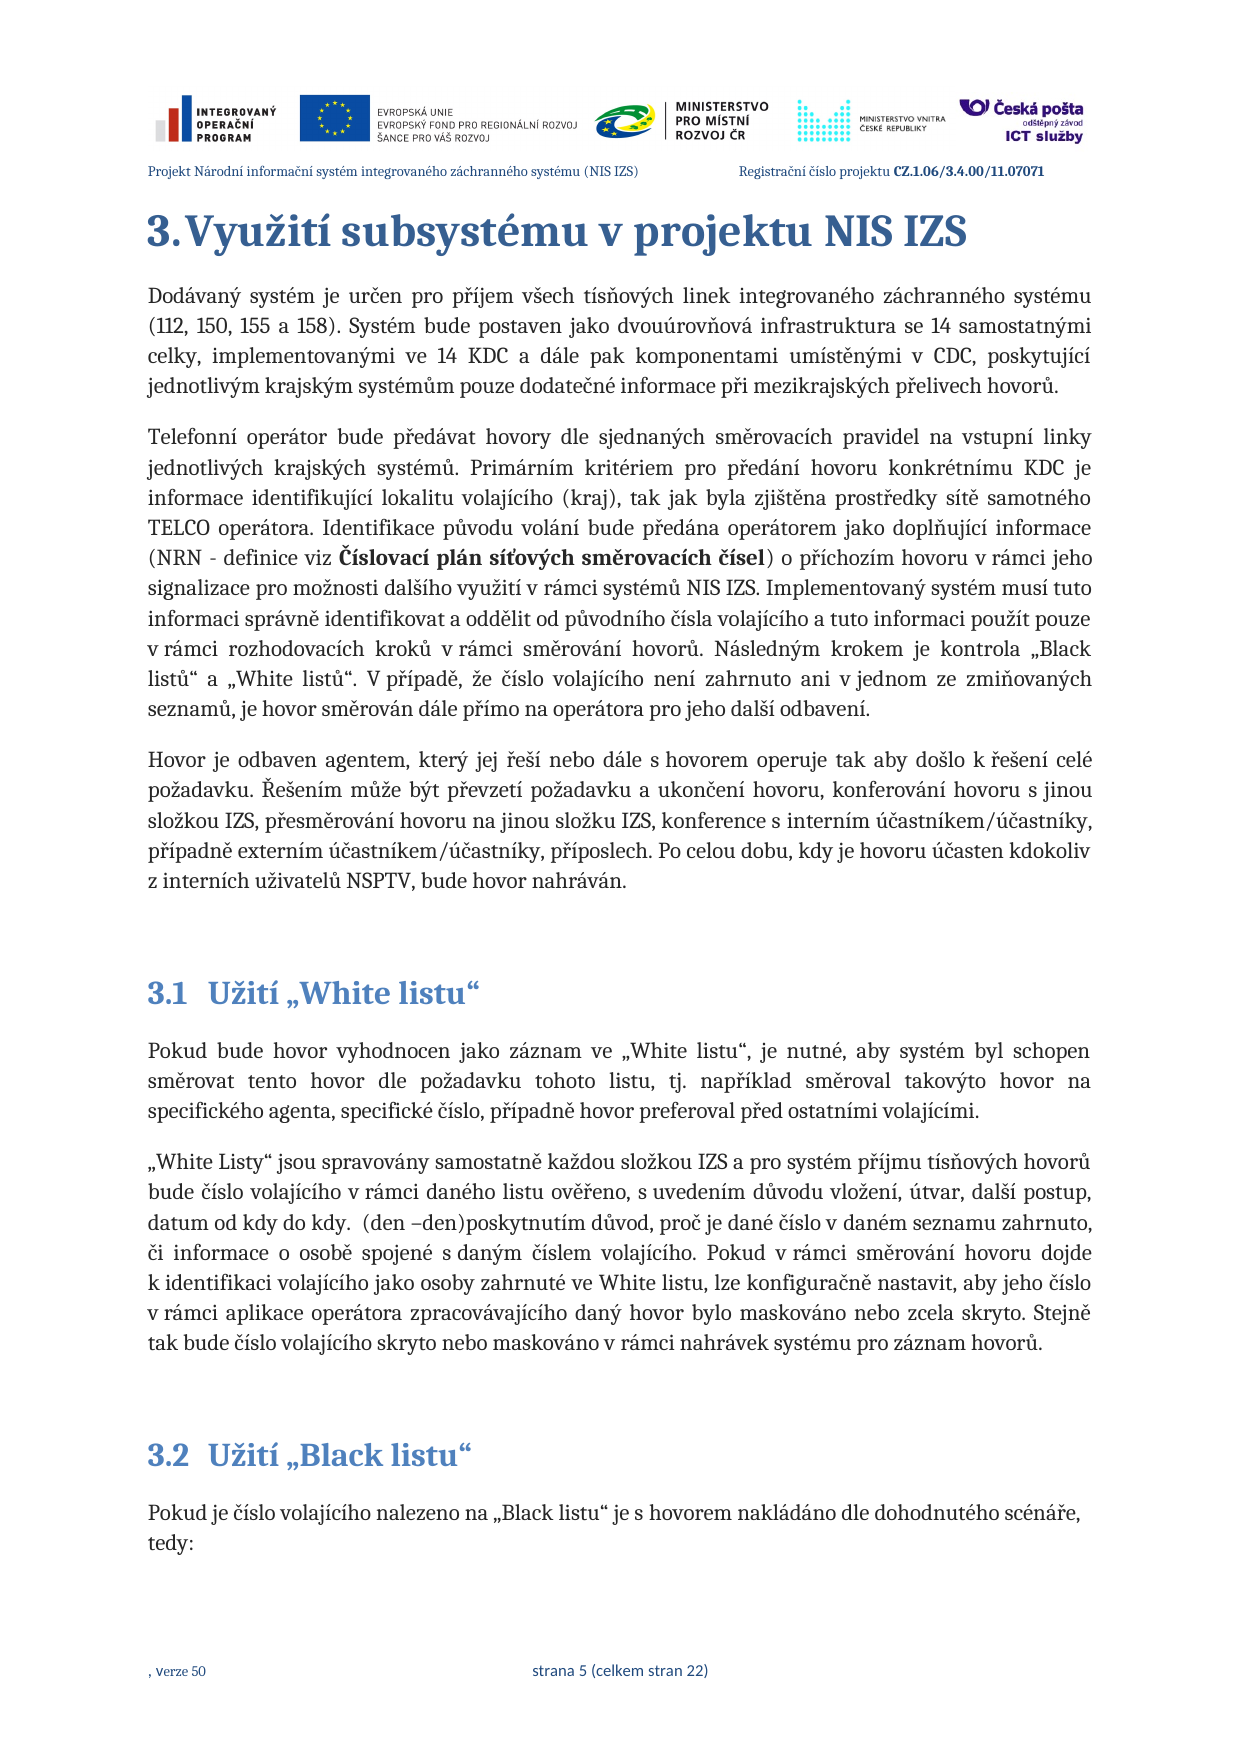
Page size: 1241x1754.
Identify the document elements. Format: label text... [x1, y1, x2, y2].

text Pokud bude hovor vyhodnocen jako záznam ve „White listu“, je nutné, aby systém byl schopen směrovat tento hovor dle požadavku tohoto listu, tj. například směroval takovýto hovor na specifického agenta, specifické číslo, případně hovor preferoval před ostatními volajícími. [148, 1037, 1092, 1124]
subtitle Využití subsystému v projektu NIS IZS [148, 205, 1092, 257]
subtitle Užití „White listu“ [148, 974, 1092, 1012]
text Hovor je odbaven agentem, který jej řeší nebo dále s hovorem operuje tak aby došlo k řešení celé požadavku. Řešením může být převzetí požadavku a ukončení hovoru, konferování hovoru s jinou složkou IZS, přesměrování hovoru na jinou složku IZS, konference s interním účastníkem/účastníky, případně externím účastníkem/účastníky, příposlech. Po celou dobu, kdy je hovoru účasten kdokoliv z interních uživatelů NSPTV, bude hovor nahráván. [148, 747, 1092, 894]
text „White Listy“ jsou spravovány samostatně každou složkou IZS a pro systém příjmu tísňových hovorů bude číslo volajícího v rámci daného listu ověřeno, s uvedením důvodu vložení, útvar, další postup, datum od kdy do kdy. (den –den)poskytnutím důvod, proč je dané číslo v daném seznamu zahrnuto, či informace o osobě spojené s daným číslem volajícího. Pokud v rámci směrování hovoru dojde k identifikaci volajícího jako osoby zahrnuté ve White listu, lze konfiguračně nastavit, aby jeho číslo v rámci aplikace operátora zpracovávajícího daný hovor bylo maskováno nebo zcela skryto. Stejně tak bude číslo volajícího skryto nebo maskováno v rámci nahrávek systému pro záznam hovorů. [148, 1149, 1092, 1356]
text Dodávaný systém je určen pro příjem všech tísňových linek integrovaného záchranného systému (112, 150, 155 a 158). Systém bude postaven jako dvouúrovňová infrastruktura se 14 samostatnými celky, implementovanými ve 14 KDC a dále pak komponentami umístěnými v CDC, poskytující jednotlivým krajským systémům pouze dodatečné informace při mezikrajských přelivech hovorů. [148, 282, 1092, 399]
text Pokud je číslo volajícího nalezeno na „Black listu“ je s hovorem nakládáno dle dohodnutého scénáře, tedy: [148, 1500, 1092, 1556]
subtitle Užití „Black listu“ [148, 1436, 1092, 1475]
picture [147, 86, 1091, 152]
text Telefonní operátor bude předávat hovory dle sjednaných směrovacích pravidel na vstupní linky jednotlivých krajských systémů. Primárním kritériem pro předání hovoru konkrétnímu KDC je informace identifikující lokalitu volajícího (kraj), tak jak byla zjištěna prostředky sítě samotného TELCO operátora. Identifikace původu volání bude předána operátorem jako doplňující informace (NRN - definice viz Číslovací plán síťových směrovacích čísel) o příchozím hovoru v rámci jeho signalizace pro možnosti dalšího využití v rámci systémů NIS IZS. Implementovaný systém musí tuto informaci správně identifikovat a oddělit od původního čísla volajícího a tuto informaci použít pouze v rámci rozhodovacích kroků v rámci směrování hovorů. Následným krokem je kontrola „Black listů“ a „White listů“. V případě, že číslo volajícího není zahrnuto ani v jednom ze zmiňovaných seznamů, je hovor směrován dále přímo na operátora pro jeho další odbavení. [148, 424, 1092, 722]
